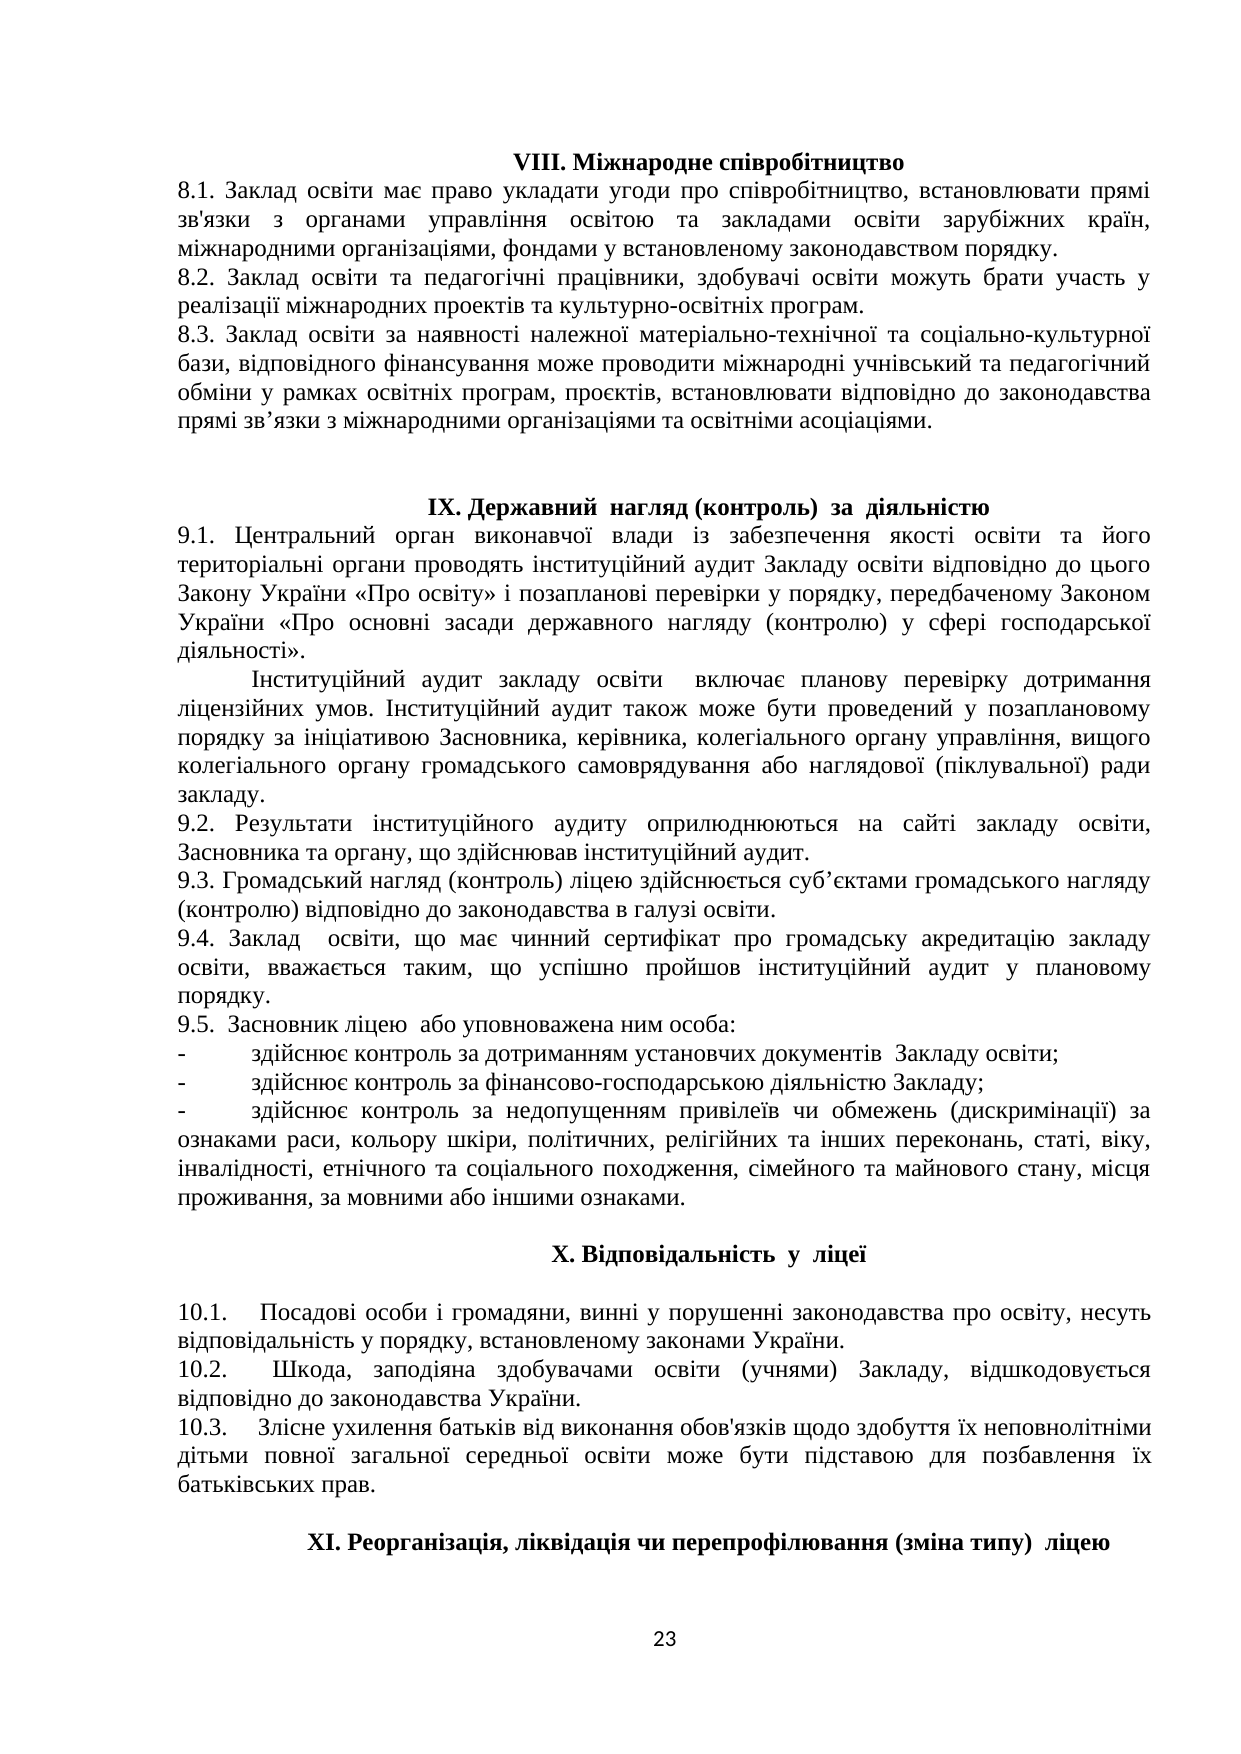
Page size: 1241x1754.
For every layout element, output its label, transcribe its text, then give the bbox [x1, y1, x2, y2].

text 8.3. Заклад освіти за наявності належної матеріально-технічної та соціально-культурної бази, відповідного фінансування може проводити міжнародні учнівський та педагогічний обміни у рамках освітніх програм, проєктів, встановлювати відповідно до законодавства прямі зв’язки з міжнародними організаціями та освітніми асоціаціями. [177, 319, 1152, 434]
text 8.2. Заклад освіти та педагогічні працівники, здобувачі освіти можуть брати участь у реалізації міжнародних проектів та культурно-освітніх програм. [177, 262, 1152, 319]
text ІХ. Державний нагляд (контроль) за діяльністю [177, 492, 1152, 521]
list здійснює контроль за фінансово-господарською діяльністю Закладу; [177, 1067, 1152, 1096]
list Шкода, заподіяна здобувачами освіти (учнями) Закладу, відшкодовується відповідно до законодавства України. [177, 1354, 1152, 1412]
text 9.2. Результати інституційного аудиту оприлюднюються на сайті закладу освіти, Засновника та органу, що здійснював інституційний аудит. [177, 808, 1152, 866]
text 9.1. Центральний орган виконавчої влади із забезпечення якості освіти та його територіальні органи проводять інституційний аудит Закладу освіти відповідно до цього Закону України «Про освіту» і позапланові перевірки у порядку, передбаченому Законом України «Про основні засади державного нагляду (контролю) у сфері господарської діяльності». [177, 521, 1152, 664]
text Х. Відповідальність у ліцеї [177, 1239, 1152, 1268]
text ХІ. Реорганізація, ліквідація чи перепрофілювання (зміна типу) ліцею [177, 1527, 1152, 1556]
list Злісне ухилення батьків від виконання обов'язків щодо здобуття їх неповнолітніми дітьми повної загальної середньої освіти може бути підставою для позбавлення їх батьківських прав. [177, 1412, 1152, 1498]
text 9.5. Засновник ліцею або уповноважена ним особа: [177, 1009, 1152, 1038]
text 9.3. Громадський нагляд (контроль) ліцею здійснюється суб’єктами громадського нагляду (контролю) відповідно до законодавства в галузі освіти. [177, 866, 1152, 923]
text VІІІ. Міжнародне співробітництво [177, 147, 1152, 176]
text 8.1. Заклад освіти має право укладати угоди про співробітництво, встановлювати прямі зв'язки з органами управління освітою та закладами освіти зарубіжних країн, міжнародними організаціями, фондами у встановленому законодавством порядку. [177, 176, 1152, 262]
text Інституційний аудит закладу освіти включає планову перевірку дотримання ліцензійних умов. Інституційний аудит також може бути проведений у позаплановому порядку за ініціативою Засновника, керівника, колегіального органу управління, вищого колегіального органу громадського самоврядування або наглядової (піклувальної) ради закладу. [177, 664, 1152, 808]
list здійснює контроль за дотриманням установчих документів Закладу освіти; [177, 1038, 1152, 1067]
text 9.4. Заклад освіти, що має чинний сертифікат про громадську акредитацію закладу освіти, вважається таким, що успішно пройшов інституційний аудит у плановому порядку. [177, 923, 1152, 1009]
list здійснює контроль за недопущенням привілеїв чи обмежень (дискримінації) за ознаками раси, кольору шкіри, політичних, релігійних та інших переконань, статі, віку, інвалідності, етнічного та соціального походження, сімейного та майнового стану, місця проживання, за мовними або іншими ознаками. [177, 1096, 1152, 1211]
list Посадові особи і громадяни, винні у порушенні законодавства про освіту, несуть відповідальність у порядку, встановленому законами України. [177, 1297, 1152, 1354]
